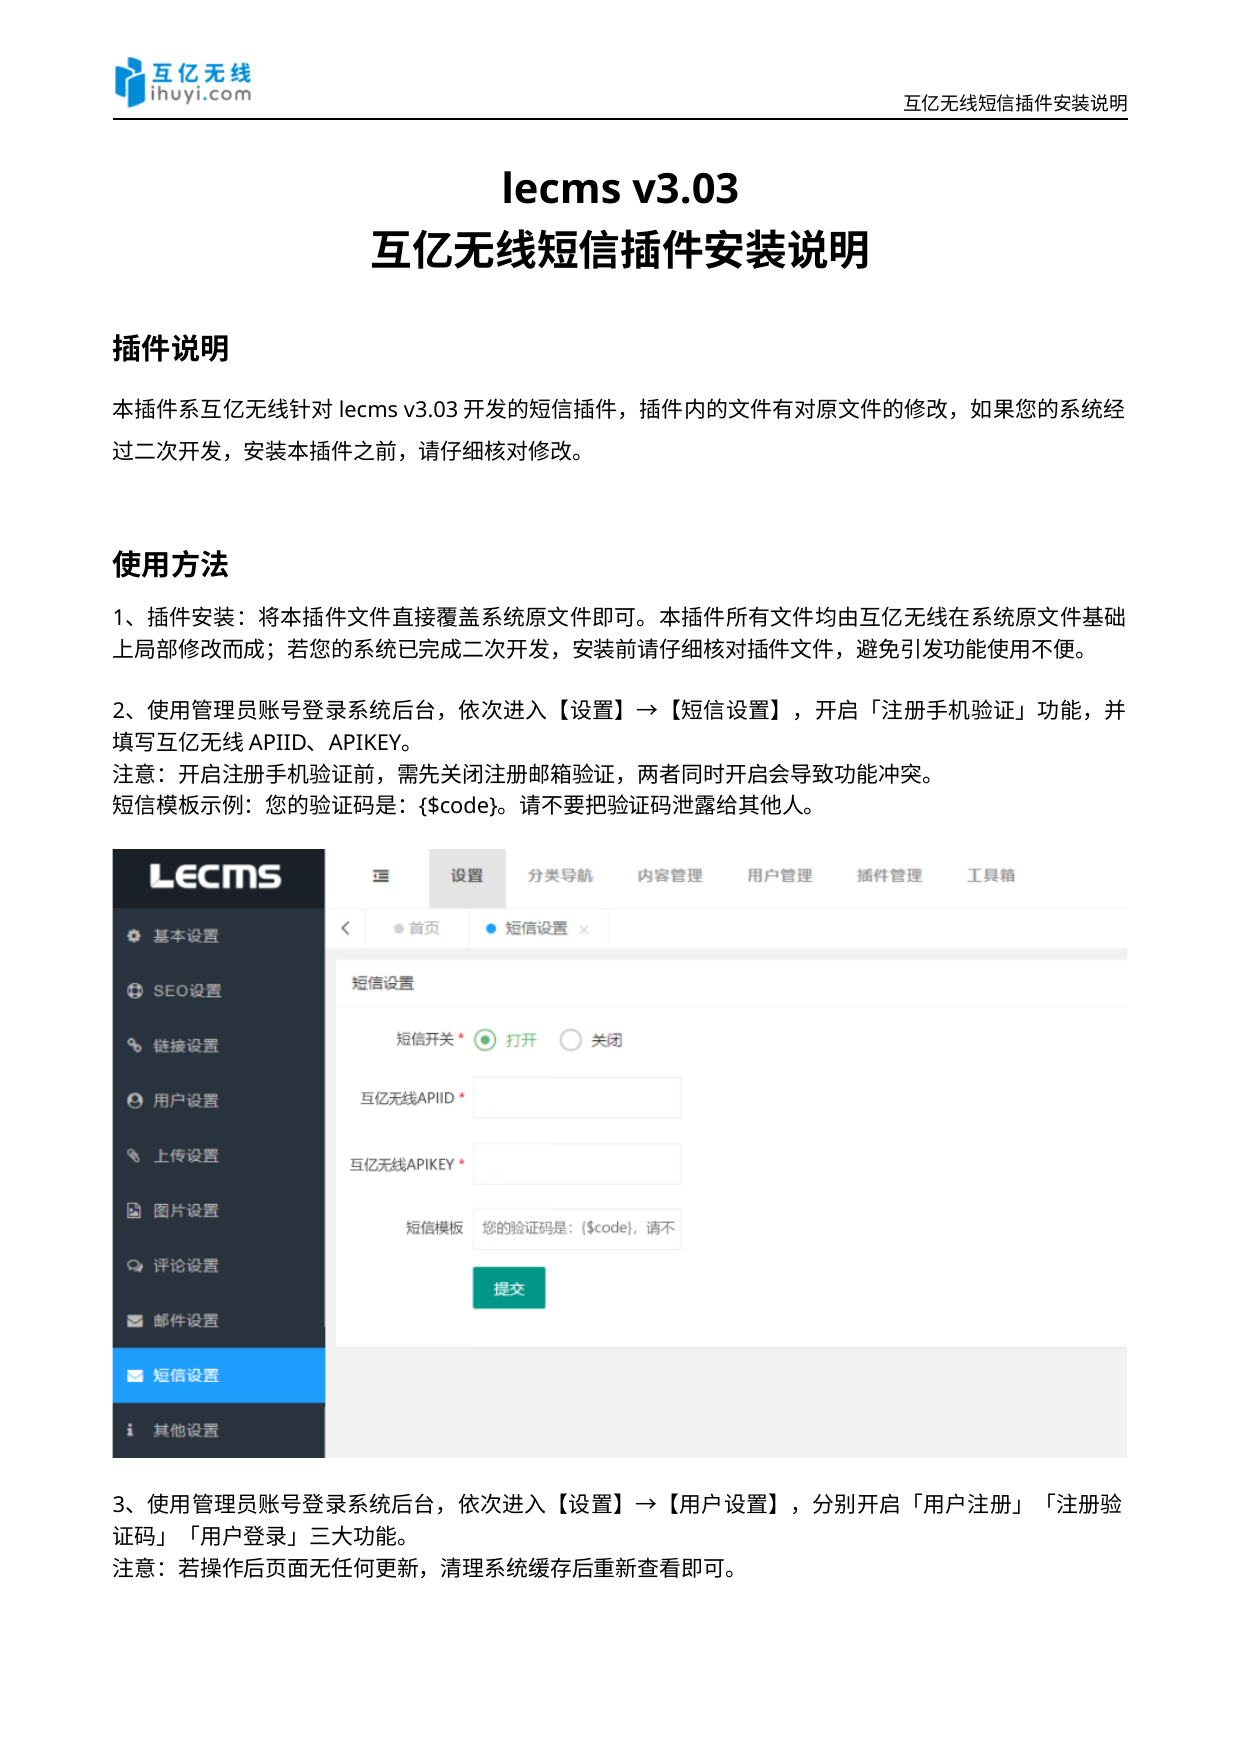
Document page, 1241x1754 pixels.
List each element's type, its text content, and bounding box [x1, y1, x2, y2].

picture [112, 849, 1128, 1458]
text 3、使用管理员账号登录系统后台，依次进入【设置】→【用户设置】，分别开启「用户注册」「注册验证码」「用户登录」三大功能。 [112, 1458, 1128, 1551]
text 使用方法 [112, 542, 1128, 583]
text lecms v3.03 互亿无线短信插件安装说明 [112, 153, 1128, 278]
text 插件说明 [112, 326, 1128, 368]
text 本插件系互亿无线针对lecms v3.03开发的短信插件，插件内的文件有对原文件的修改，如果您的系统经过二次开发，安装本插件之前，请仔细核对修改。 [112, 384, 1128, 468]
picture [112, 54, 254, 111]
list 使用管理员账号登录系统后台，依次进入【设置】→【短信设置】，开启「注册手机验证」功能，并填写互亿无线 APIID、APIKEY。 [112, 693, 1128, 757]
text 短信模板示例：您的验证码是：{$code}。请不要把验证码泄露给其他人。 [112, 788, 1128, 820]
text 注意：若操作后页面无任何更新，清理系统缓存后重新查看即可。 [112, 1551, 1128, 1582]
text 注意：开启注册手机验证前，需先关闭注册邮箱验证，两者同时开启会导致功能冲突。 [112, 757, 1128, 788]
list 插件安装：将本插件文件直接覆盖系统原文件即可。本插件所有文件均由互亿无线在系统原文件基础上局部修改而成；若您的系统已完成二次开发，安装前请仔细核对插件文件，避免引发功能使用不便。 [112, 600, 1128, 663]
